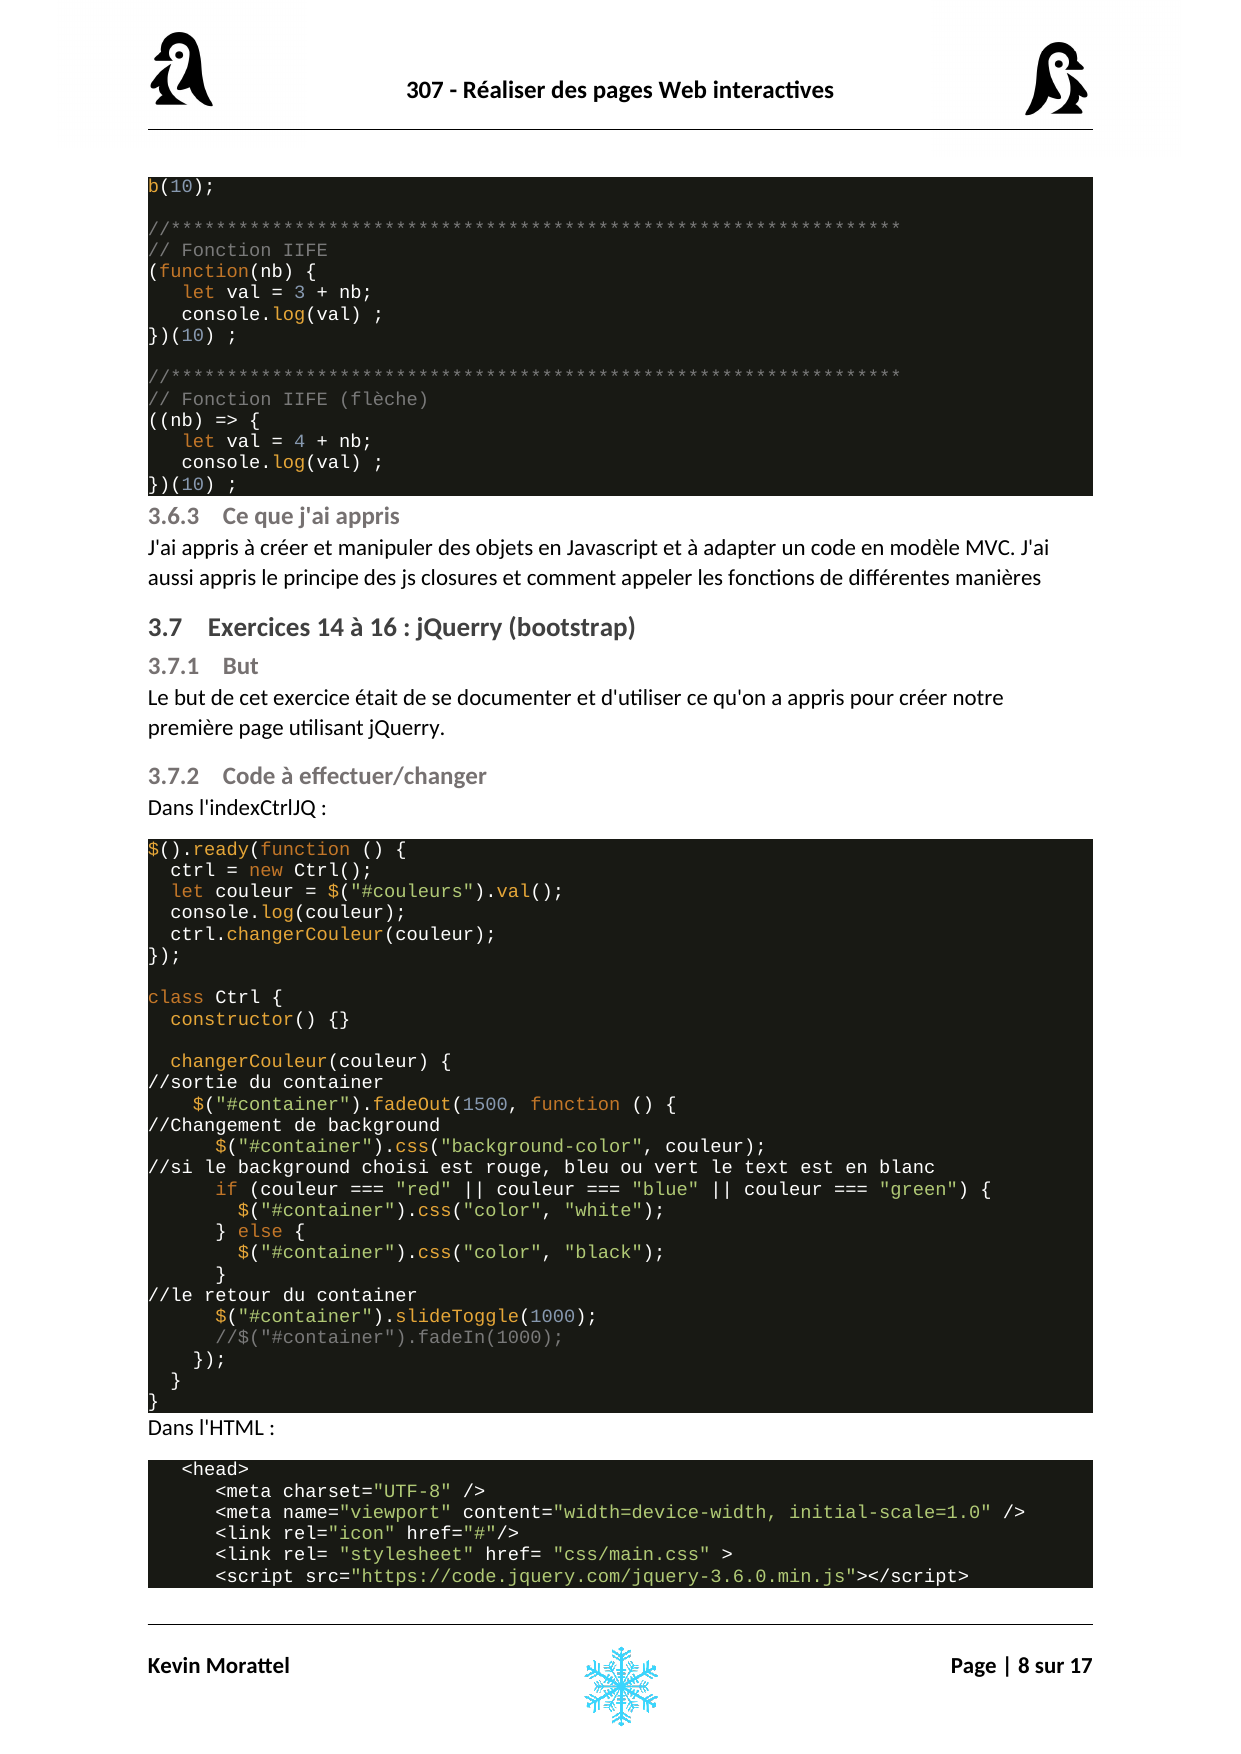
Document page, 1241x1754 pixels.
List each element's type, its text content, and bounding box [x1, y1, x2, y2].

text ctrl.changerCouleur(couleur); [148, 924, 1093, 946]
text b(10); [148, 177, 1093, 198]
text console.log(val) ; [148, 304, 1093, 326]
text $("#container").css("color", "black"); [148, 1243, 1093, 1264]
picture [931, 0, 1182, 157]
text (function(nb) { [148, 262, 1093, 283]
text //si le background choisi est rouge, bleu ou vert le text est en blanc [148, 1158, 1093, 1179]
text ctrl = new Ctrl(); [148, 861, 1093, 882]
text //$("#container").fadeIn(1000); [148, 1328, 1093, 1349]
text console.log(val) ; [148, 453, 1093, 474]
text $("#container").css("color", "white"); [148, 1201, 1093, 1222]
text //***************************************************************** [148, 368, 1093, 389]
subtitle Code à effectuer/changer [148, 760, 1093, 790]
text })(10) ; [148, 326, 1093, 347]
text changerCouleur(couleur) { //sortie du container [148, 1052, 1093, 1094]
text <link rel="icon" href="#"/> [148, 1524, 1093, 1545]
text Le but de cet exercice était de se documenter et d'utiliser ce qu'on a appris pour créer notre première page utilisant jQuerry. [148, 683, 1093, 741]
subtitle Ce que j'ai appris [148, 500, 1093, 531]
text <link rel= "stylesheet" href= "css/main.css" > [148, 1545, 1093, 1566]
text //***************************************************************** [148, 219, 1093, 241]
text constructor() {} [148, 1009, 1093, 1031]
text J'ai appris à créer et manipuler des objets en Javascript et à adapter un code en modèle MVC. J'ai aussi appris le principe des js closures et comment appeler les fonctions de différentes manières [148, 533, 1093, 591]
text class Ctrl { [148, 988, 1093, 1009]
text $("#container").css("background-color", couleur); [148, 1137, 1093, 1158]
text let couleur = $("#couleurs").val(); [148, 882, 1093, 903]
text let val = 4 + nb; [148, 432, 1093, 453]
text } [148, 1371, 1093, 1392]
text ((nb) => { [148, 411, 1093, 432]
subtitle But [148, 650, 1093, 680]
text //Changement de background [148, 1116, 1093, 1137]
text } [148, 1264, 1093, 1286]
text Dans l'HTML : [148, 1413, 1093, 1441]
text } else { [148, 1222, 1093, 1243]
text Dans l'indexCtrlJQ : [148, 793, 1093, 821]
text $("#container").fadeOut(1500, function () { [148, 1094, 1093, 1116]
text let val = 3 + nb; [148, 283, 1093, 304]
subtitle Exercices 14 à 16 : jQuerry (bootstrap) [148, 610, 1093, 643]
text $().ready(function () { [148, 839, 1093, 861]
text $("#container").slideToggle(1000); [148, 1307, 1093, 1328]
text <meta name="viewport" content="width=device-width, initial-scale=1.0" /> [148, 1503, 1093, 1524]
picture [567, 1633, 673, 1738]
text })(10) ; [148, 474, 1093, 496]
text // Fonction IIFE [148, 241, 1093, 262]
text } [148, 1392, 1093, 1413]
text // Fonction IIFE (flèche) [148, 389, 1093, 411]
text }); [148, 946, 1093, 967]
text <meta charset="UTF-8" /> [148, 1481, 1093, 1503]
text <script src="https://code.jquery.com/jquery-3.6.0.min.js"></script> [148, 1566, 1093, 1588]
text }); [148, 1349, 1093, 1371]
picture [57, 0, 307, 148]
text console.log(couleur); [148, 903, 1093, 924]
text //le retour du container [148, 1286, 1093, 1307]
text <head> [148, 1460, 1093, 1481]
text if (couleur === "red" || couleur === "blue" || couleur === "green") { [148, 1179, 1093, 1201]
